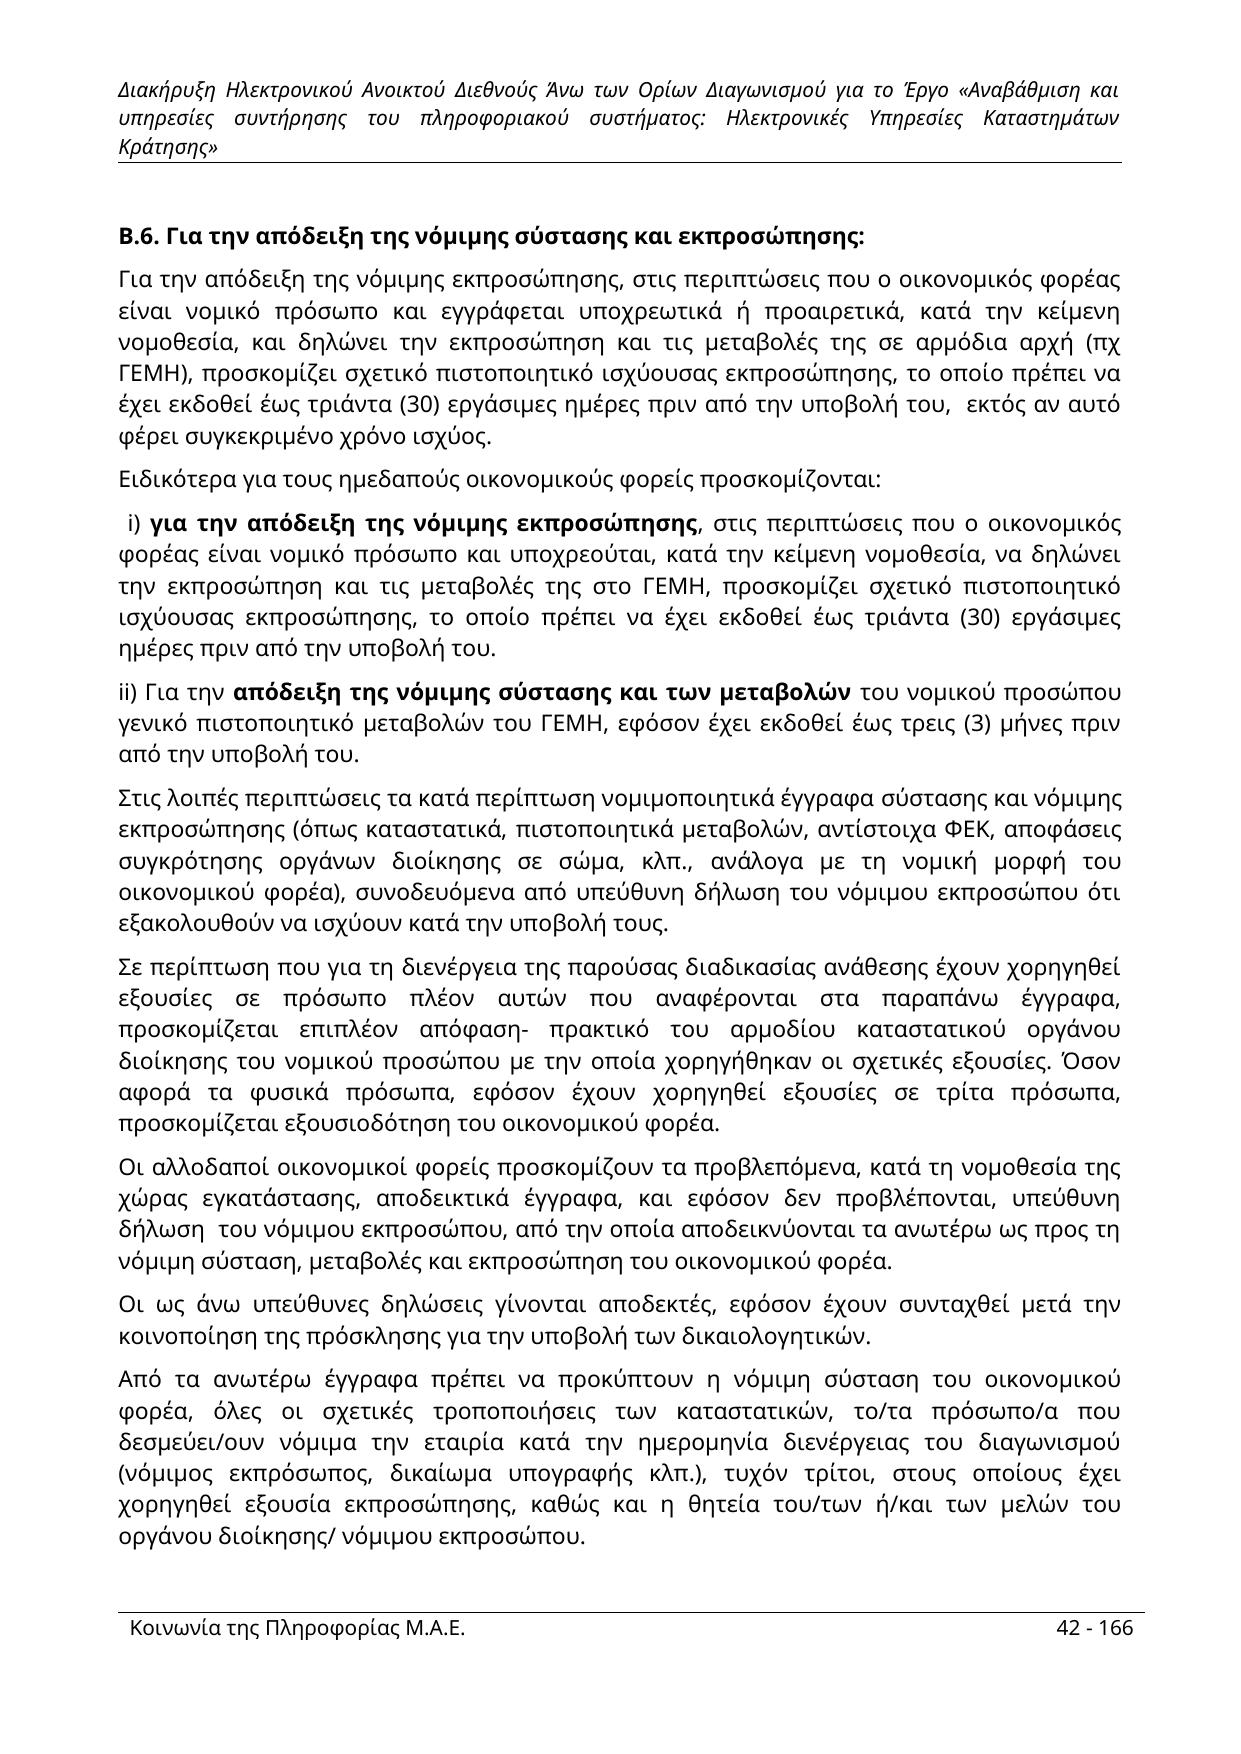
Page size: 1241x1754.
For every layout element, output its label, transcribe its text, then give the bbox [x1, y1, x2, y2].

text Οι αλλοδαποί οικονομικοί φορείς προσκομίζουν τα προβλεπόμενα, κατά τη νομοθεσία της χώρας εγκατάστασης, αποδεικτικά έγγραφα, και εφόσον δεν προβλέπονται, υπεύθυνη δήλωση του νόμιμου εκπροσώπου, από την οποία αποδεικνύονται τα ανωτέρω ως προς τη νόμιμη σύσταση, μεταβολές και εκπροσώπηση του οικονομικού φορέα. [118, 1151, 1122, 1276]
text Σε περίπτωση που για τη διενέργεια της παρούσας διαδικασίας ανάθεσης έχουν χορηγηθεί εξουσίες σε πρόσωπο πλέον αυτών που αναφέρονται στα παραπάνω έγγραφα, προσκομίζεται επιπλέον απόφαση- πρακτικό του αρμοδίου καταστατικού οργάνου διοίκησης του νομικού προσώπου με την οποία χορηγήθηκαν οι σχετικές εξουσίες. Όσον αφορά τα φυσικά πρόσωπα, εφόσον έχουν χορηγηθεί εξουσίες σε τρίτα πρόσωπα, προσκομίζεται εξουσιοδότηση του οικονομικού φορέα. [118, 951, 1122, 1138]
text Για την απόδειξη της νόμιμης εκπροσώπησης, στις περιπτώσεις που ο οικονομικός φορέας είναι νομικό πρόσωπο και εγγράφεται υποχρεωτικά ή προαιρετικά, κατά την κείμενη νομοθεσία, και δηλώνει την εκπροσώπηση και τις μεταβολές της σε αρμόδια αρχή (πχ ΓΕΜΗ), προσκομίζει σχετικό πιστοποιητικό ισχύουσας εκπροσώπησης, το οποίο πρέπει να έχει εκδοθεί έως τριάντα (30) εργάσιμες ημέρες πριν από την υποβολή του, εκτός αν αυτό φέρει συγκεκριμένο χρόνο ισχύος. [118, 263, 1122, 451]
text Από τα ανωτέρω έγγραφα πρέπει να προκύπτουν η νόμιμη σύσταση του οικονομικού φορέα, όλες οι σχετικές τροποποιήσεις των καταστατικών, το/τα πρόσωπο/α που δεσμεύει/ουν νόμιμα την εταιρία κατά την ημερομηνία διενέργειας του διαγωνισμού (νόμιμος εκπρόσωπος, δικαίωμα υπογραφής κλπ.), τυχόν τρίτοι, στους οποίους έχει χορηγηθεί εξουσία εκπροσώπησης, καθώς και η θητεία του/των ή/και των μελών του οργάνου διοίκησης/ νόμιμου εκπροσώπου. [118, 1363, 1122, 1551]
text Οι ως άνω υπεύθυνες δηλώσεις γίνονται αποδεκτές, εφόσον έχουν συνταχθεί μετά την κοινοποίηση της πρόσκλησης για την υποβολή των δικαιολογητικών. [118, 1288, 1122, 1351]
text Ειδικότερα για τους ημεδαπούς οικονομικούς φορείς προσκομίζονται: [118, 463, 1122, 495]
text Στις λοιπές περιπτώσεις τα κατά περίπτωση νομιμοποιητικά έγγραφα σύστασης και νόμιμης εκπροσώπησης (όπως καταστατικά, πιστοποιητικά μεταβολών, αντίστοιχα ΦΕΚ, αποφάσεις συγκρότησης οργάνων διοίκησης σε σώμα, κλπ., ανάλογα με τη νομική μορφή του οικονομικού φορέα), συνοδευόμενα από υπεύθυνη δήλωση του νόμιμου εκπροσώπου ότι εξακολουθούν να ισχύουν κατά την υποβολή τους. [118, 782, 1122, 938]
text i) για την απόδειξη της νόμιμης εκπροσώπησης, στις περιπτώσεις που ο οικονομικός φορέας είναι νομικό πρόσωπο και υποχρεούται, κατά την κείμενη νομοθεσία, να δηλώνει την εκπροσώπηση και τις μεταβολές της στο ΓΕΜΗ, προσκομίζει σχετικό πιστοποιητικό ισχύουσας εκπροσώπησης, το οποίο πρέπει να έχει εκδοθεί έως τριάντα (30) εργάσιμες ημέρες πριν από την υποβολή του. [118, 507, 1122, 663]
text Β.6. Για την απόδειξη της νόμιμης σύστασης και εκπροσώπησης: [118, 220, 1122, 251]
text ii) Για την απόδειξη της νόμιμης σύστασης και των μεταβολών του νομικού προσώπου γενικό πιστοποιητικό μεταβολών του ΓΕΜΗ, εφόσον έχει εκδοθεί έως τρεις (3) μήνες πριν από την υποβολή του. [118, 676, 1122, 770]
